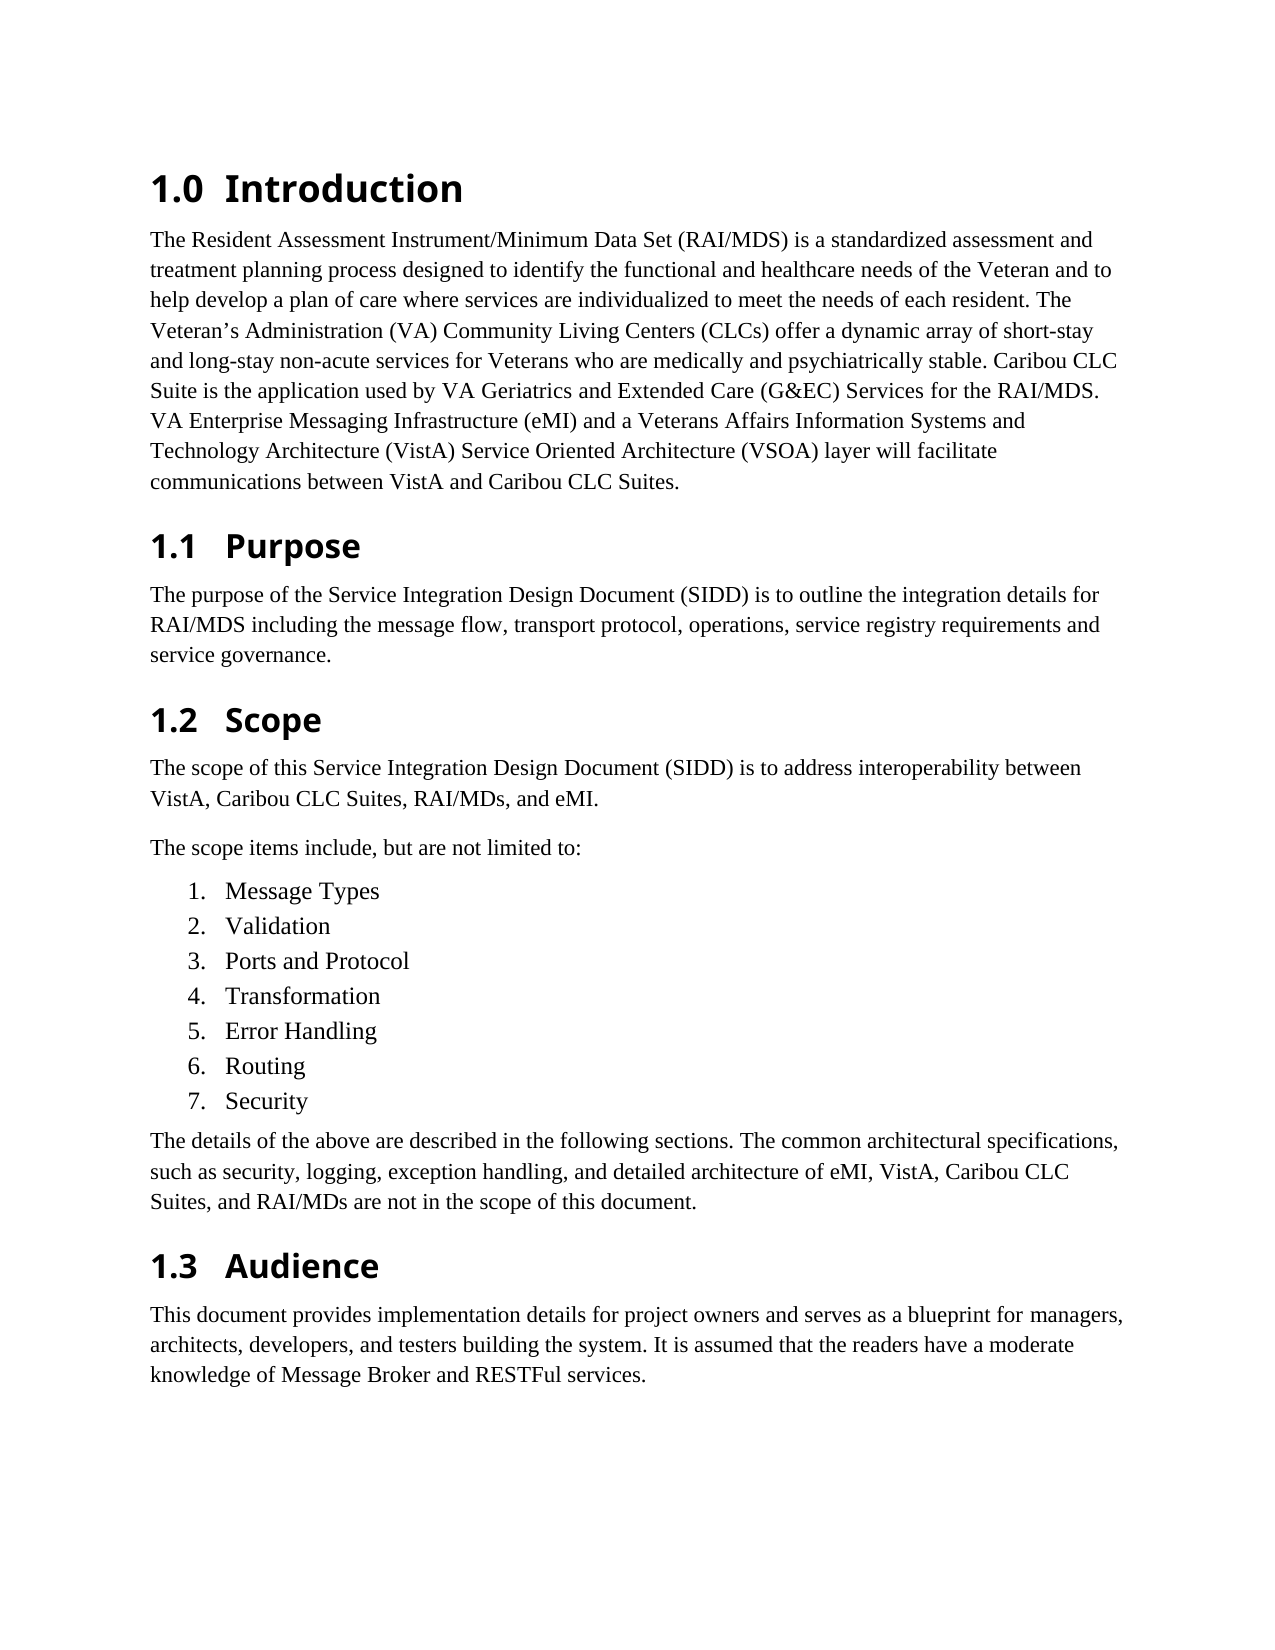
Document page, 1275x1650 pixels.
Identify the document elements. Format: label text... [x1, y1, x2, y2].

list Ports and Protocol [187, 946, 1125, 975]
list Error Handling [187, 1016, 1125, 1045]
text The scope of this Service Integration Design Document (SIDD) is to address interoperability between VistA, Caribou CLC Suites, RAI/MDs, and eMI. [150, 754, 1125, 811]
subtitle Purpose [150, 523, 1125, 568]
subtitle Scope [150, 696, 1125, 742]
text The details of the above are described in the following sections. The common architectural specifications, such as security, logging, exception handling, and detailed architecture of eMI, VistA, Caribou CLC Suites, and RAI/MDs are not in the scope of this document. [150, 1127, 1125, 1214]
text This document provides implementation details for project owners and serves as a blueprint for managers, architects, developers, and testers building the system. It is assumed that the readers have a moderate knowledge of Message Broker and RESTFul services. [150, 1301, 1125, 1388]
list Validation [187, 911, 1125, 940]
list Security [187, 1086, 1125, 1115]
text The purpose of the Service Integration Design Document (SIDD) is to outline the integration details for RAI/MDS including the message flow, transport protocol, operations, service registry requirements and service governance. [150, 581, 1125, 668]
list Message Types [187, 876, 1125, 905]
text The scope items include, but are not limited to: [150, 833, 1125, 860]
subtitle Introduction [150, 162, 1125, 213]
list Routing [187, 1051, 1125, 1080]
list Transformation [187, 981, 1125, 1010]
text The Resident Assessment Instrument/Minimum Data Set (RAI/MDS) is a standardized assessment and treatment planning process designed to identify the functional and healthcare needs of the Veteran and to help develop a plan of care where services are individualized to meet the needs of each resident. The Veteran’s Administration (VA) Community Living Centers (CLCs) offer a dynamic array of short-stay and long-stay non-acute services for Veterans who are medically and psychiatrically stable. Caribou CLC Suite is the application used by VA Geriatrics and Extended Care (G&EC) Services for the RAI/MDS. VA Enterprise Messaging Infrastructure (eMI) and a Veterans Affairs Information Systems and Technology Architecture (VistA) Service Oriented Architecture (VSOA) layer will facilitate communications between VistA and Caribou CLC Suites. [150, 226, 1125, 494]
subtitle Audience [150, 1243, 1125, 1288]
